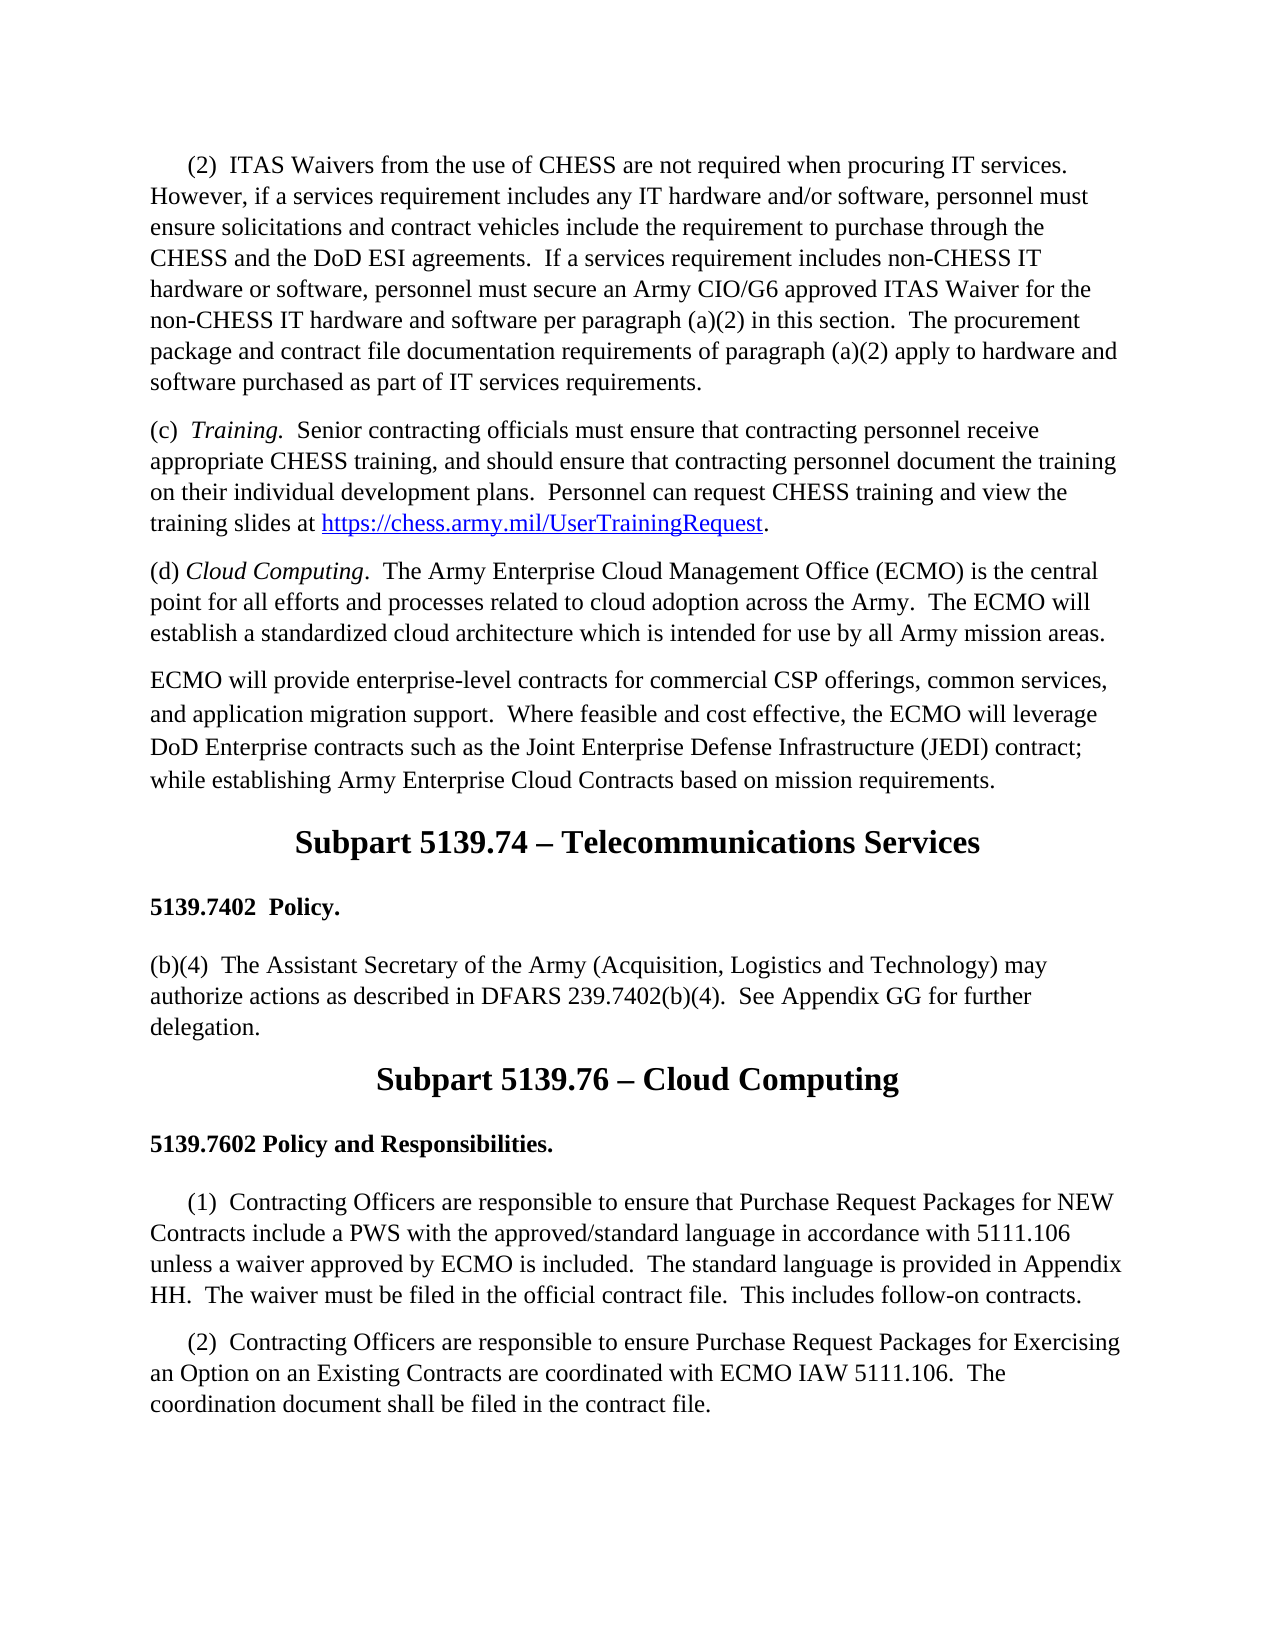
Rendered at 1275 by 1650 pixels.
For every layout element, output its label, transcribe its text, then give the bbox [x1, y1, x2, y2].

subtitle Subpart 5139.74 – Telecommunications Services [150, 823, 1125, 861]
subtitle 5139.7402 Policy. [150, 892, 1125, 921]
list (2) Contracting Officers are responsible to ensure Purchase Request Packages for Exercising an Option on an Existing Contracts are coordinated with ECMO IAW 5111.106. The coordination document shall be filed in the contract file. [150, 1327, 1125, 1418]
list (1) Contracting Officers are responsible to ensure that Purchase Request Packages for NEW Contracts include a PWS with the approved/standard language in accordance with 5111.106 unless a waiver approved by ECMO is included. The standard language is provided in Appendix HH. The waiver must be filed in the official contract file. This includes follow-on contracts. [150, 1187, 1125, 1308]
list (c) Training. Senior contracting officials must ensure that contracting personnel receive appropriate CHESS training, and should ensure that contracting personnel document the training on their individual development plans. Personnel can request CHESS training and view the training slides at https://chess.army.mil/UserTrainingRequest. [150, 415, 1125, 537]
subtitle Subpart 5139.76 – Cloud Computing [150, 1059, 1125, 1098]
list (2) ITAS Waivers from the use of CHESS are not required when procuring IT services. However, if a services requirement includes any IT hardware and/or software, personnel must ensure solicitations and contract vehicles include the requirement to purchase through the CHESS and the DoD ESI agreements. If a services requirement includes non-CHESS IT hardware or software, personnel must secure an Army CIO/G6 approved ITAS Waiver for the non-CHESS IT hardware and software per paragraph (a)(2) in this section. The procurement package and contract file documentation requirements of paragraph (a)(2) apply to hardware and software purchased as part of IT services requirements. [150, 150, 1125, 396]
text ECMO will provide enterprise-level contracts for commercial CSP offerings, common services, and application migration support. Where feasible and cost effective, the ECMO will leverage DoD Enterprise contracts such as the Joint Enterprise Defense Infrastructure (JEDI) contract; while establishing Army Enterprise Cloud Contracts based on mission requirements. [150, 666, 1125, 793]
subtitle 5139.7602 Policy and Responsibilities. [150, 1129, 1125, 1157]
list (d) Cloud Computing. The Army Enterprise Cloud Management Office (ECMO) is the central point for all efforts and processes related to cloud adoption across the Army. The ECMO will establish a standardized cloud architecture which is intended for use by all Army mission areas. [150, 556, 1125, 647]
list (b)(4) The Assistant Secretary of the Army (Acquisition, Logistics and Technology) may authorize actions as described in DFARS 239.7402(b)(4). See Appendix GG for further delegation. [150, 950, 1125, 1041]
